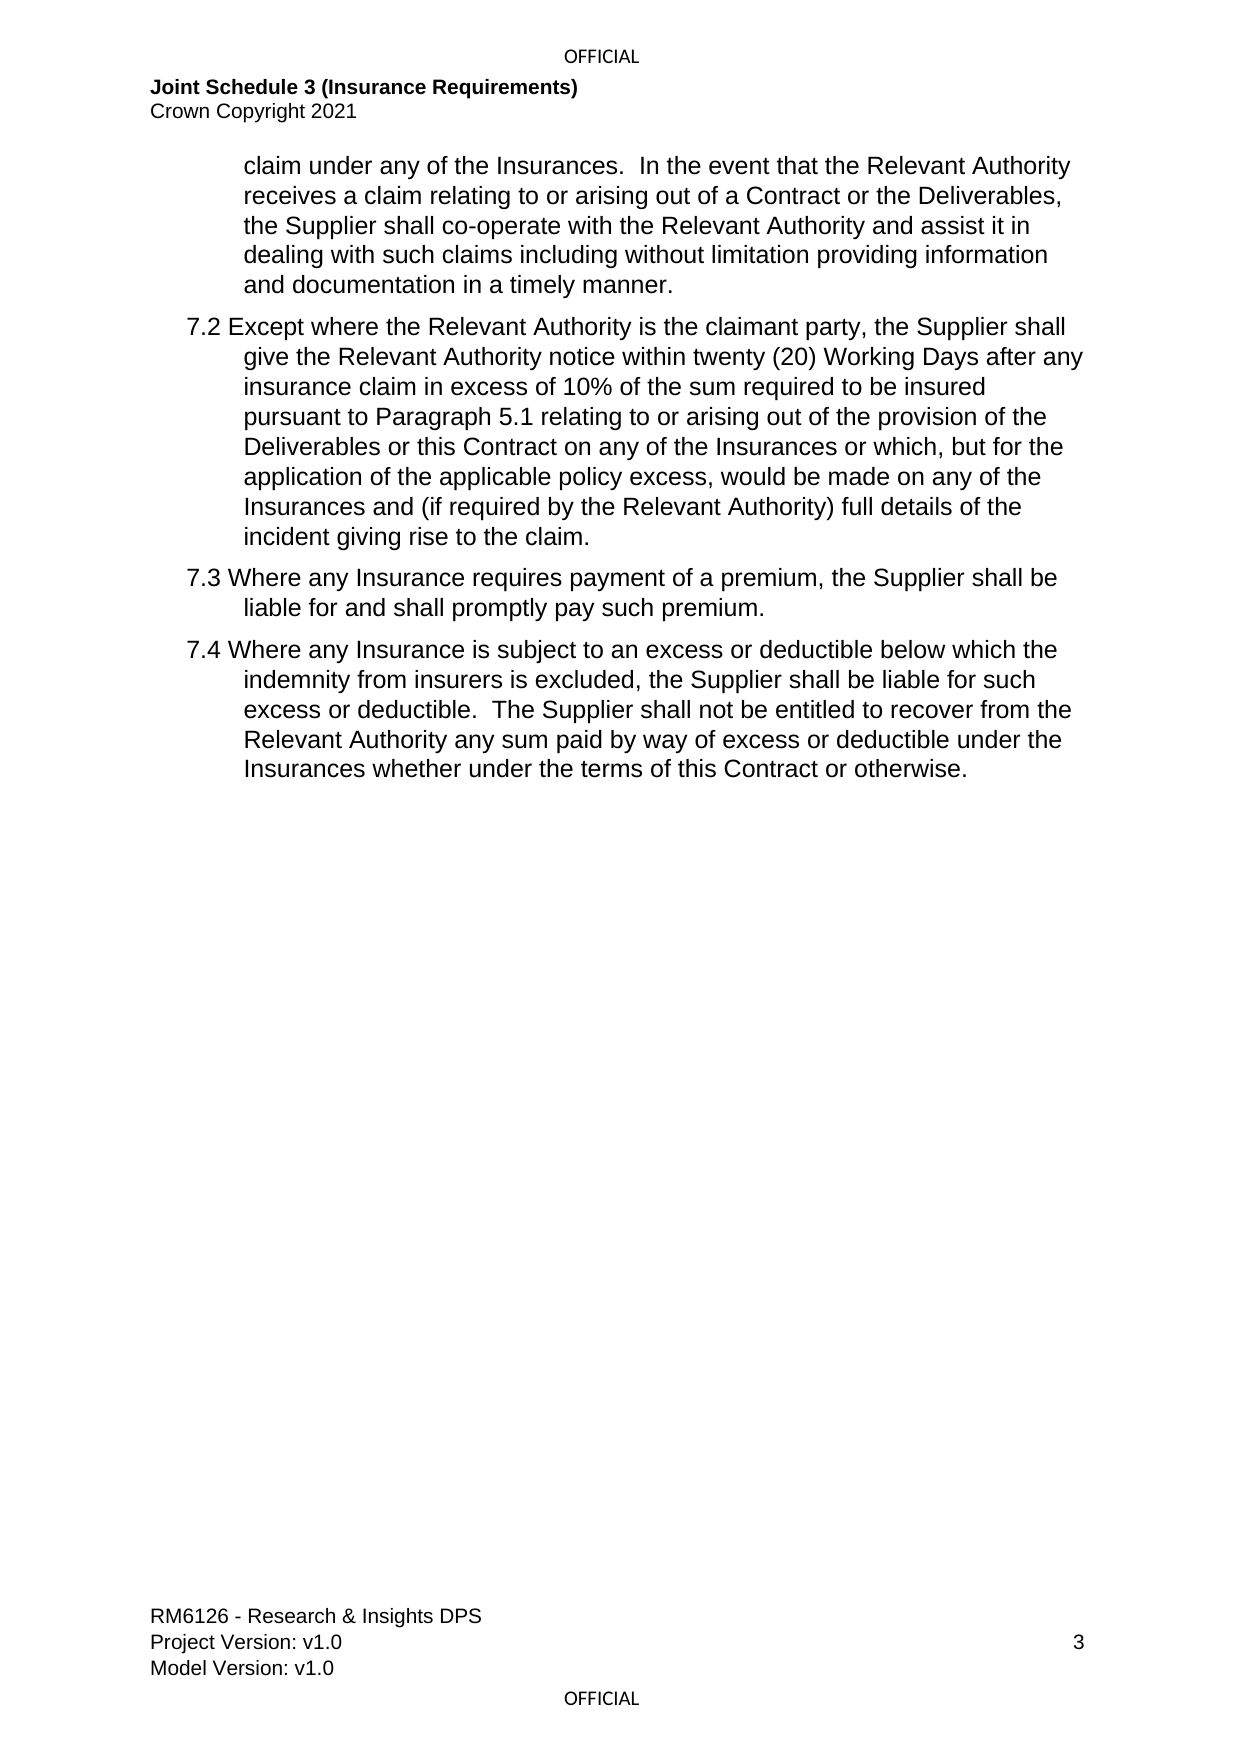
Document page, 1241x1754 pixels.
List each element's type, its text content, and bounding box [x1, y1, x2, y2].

text 7.2 Except where the Relevant Authority is the claimant party, the Supplier shall give the Relevant Authority notice within twenty (20) Working Days after any insurance claim in excess of 10% of the sum required to be insured pursuant to Paragraph 5.1 relating to or arising out of the provision of the Deliverables or this Contract on any of the Insurances or which, but for the application of the applicable policy excess, would be made on any of the Insurances and (if required by the Relevant Authority) full details of the incident giving rise to the claim. [186, 312, 1090, 550]
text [186, 151, 1090, 299]
text 7.4 Where any Insurance is subject to an excess or deductible below which the indemnity from insurers is excluded, the Supplier shall be liable for such excess or deductible. The Supplier shall not be entitled to recover from the Relevant Authority any sum paid by way of excess or deductible under the Insurances whether under the terms of this Contract or otherwise. [186, 635, 1090, 783]
text 7.3 Where any Insurance requires payment of a premium, the Supplier shall be liable for and shall promptly pay such premium. [186, 563, 1090, 622]
